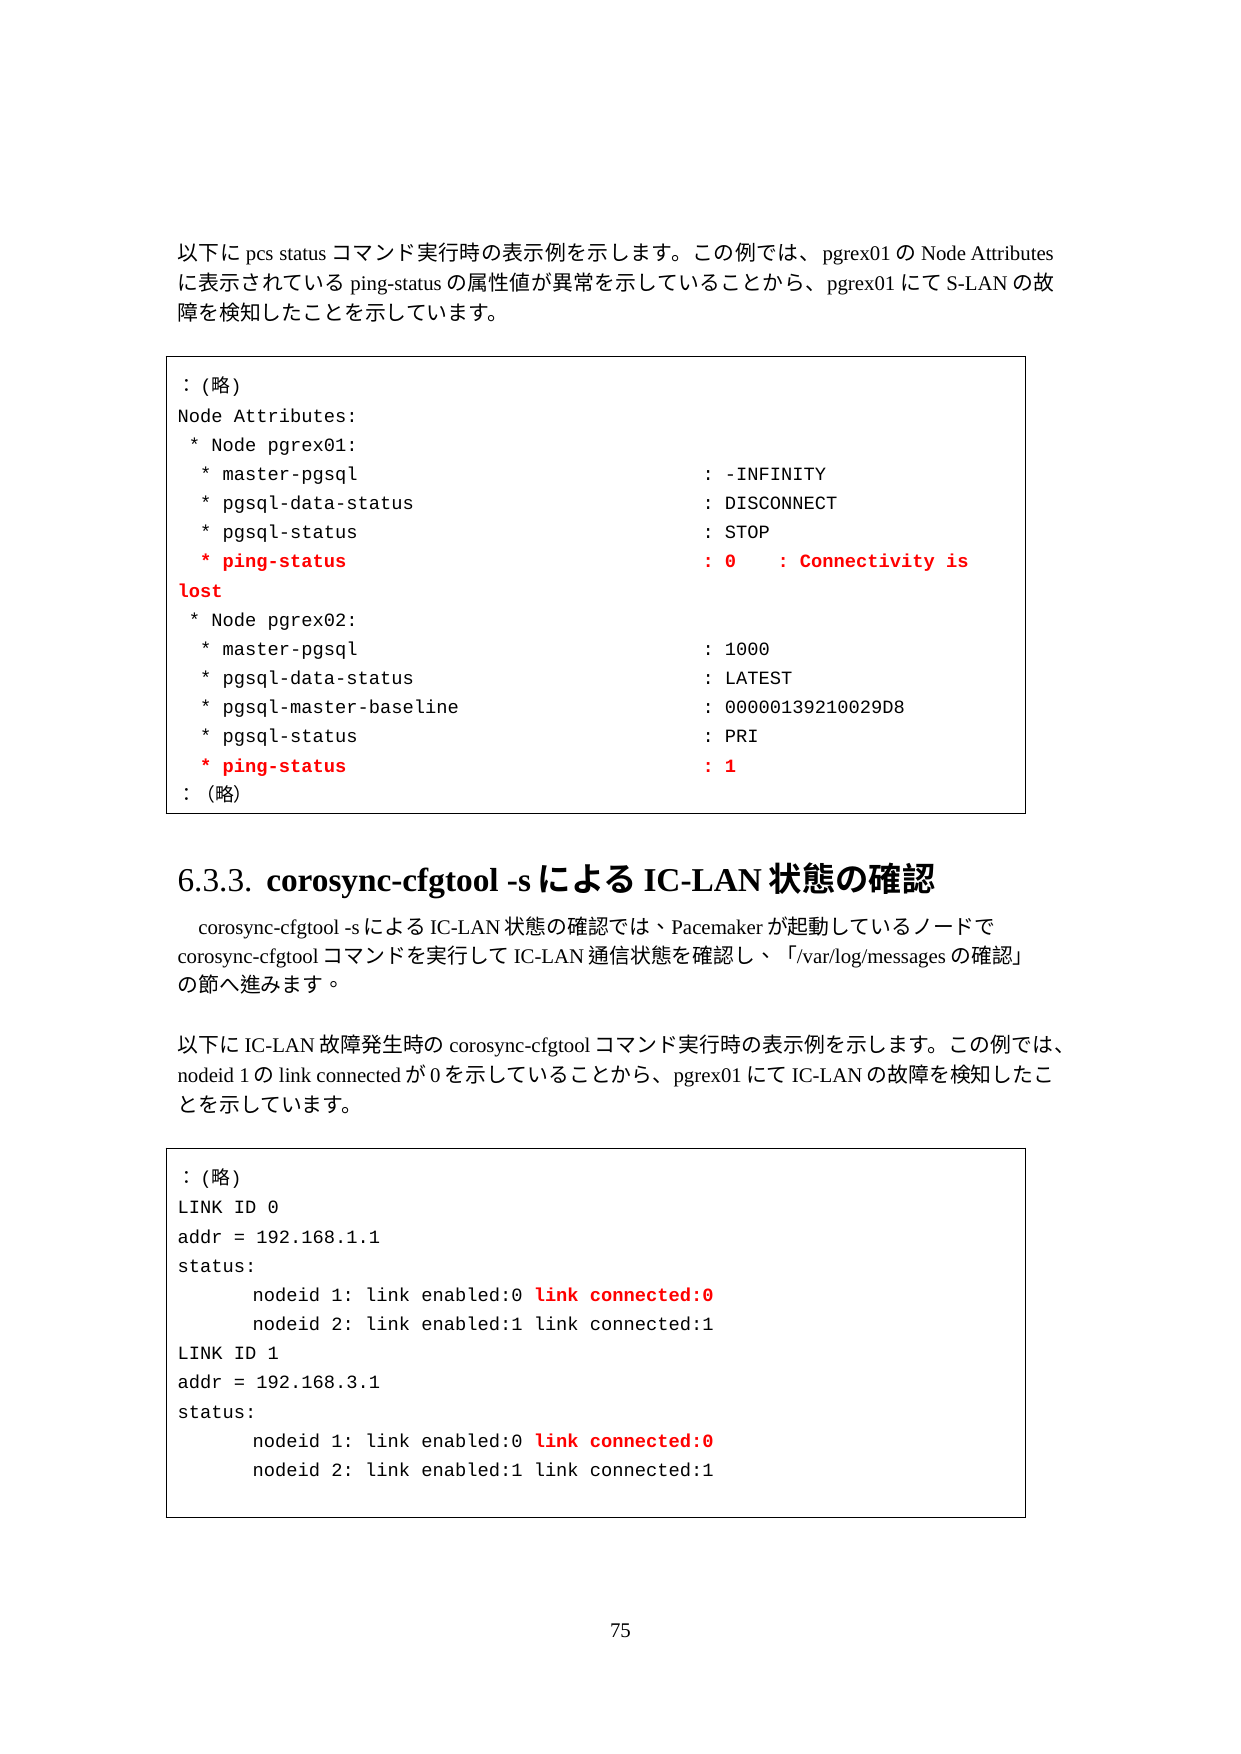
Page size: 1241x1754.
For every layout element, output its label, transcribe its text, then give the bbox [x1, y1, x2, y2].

subtitle corosync-cfgtool -sによるIC-LAN状態の確認 [177, 855, 1063, 901]
table_header ： (略) LINK ID 0 addr = 192.168.1.1 status: nodeid 1: link enabled:0 link connected:0 nodeid 2: link enabled:1 link connected:1 LINK ID 1 addr = 192.168.3.1 status: nodeid 1: link enabled:0 link connected:0 nodeid 2: link enabled:1 link connected:1 [167, 1149, 1025, 1517]
text 以下にpcs statusコマンド実行時の表示例を示します。この例では、pgrex01のNode Attributesに表示されているping-statusの属性値が異常を示していることから、pgrex01にてS-LANの故障を検知したことを示しています。 [177, 236, 1054, 327]
text 以下にIC-LAN故障発生時のcorosync-cfgtoolコマンド実行時の表示例を示します。この例では、nodeid 1のlink connectedが0を示していることから、pgrex01にてIC-LANの故障を検知したことを示しています。 [177, 1028, 1054, 1118]
text corosync-cfgtool -sによるIC-LAN状態の確認では、Pacemakerが起動しているノードでcorosync-cfgtoolコマンドを実行してIC-LAN通信状態を確認し、「/var/log/messagesの確認」の節へ進みます。 [177, 911, 1054, 999]
table_header ： (略) Node Attributes: * Node pgrex01: * master-pgsql : -INFINITY * pgsql-data-status : DISCONNECT * pgsql-status : STOP * ping-status : 0 : Connectivity is lost * Node pgrex02: * master-pgsql : 1000 * pgsql-data-status : LATEST * pgsql-master-baseline : 00000139210029D8 * pgsql-status : PRI * ping-status : 1 ：（略） [167, 357, 1025, 813]
